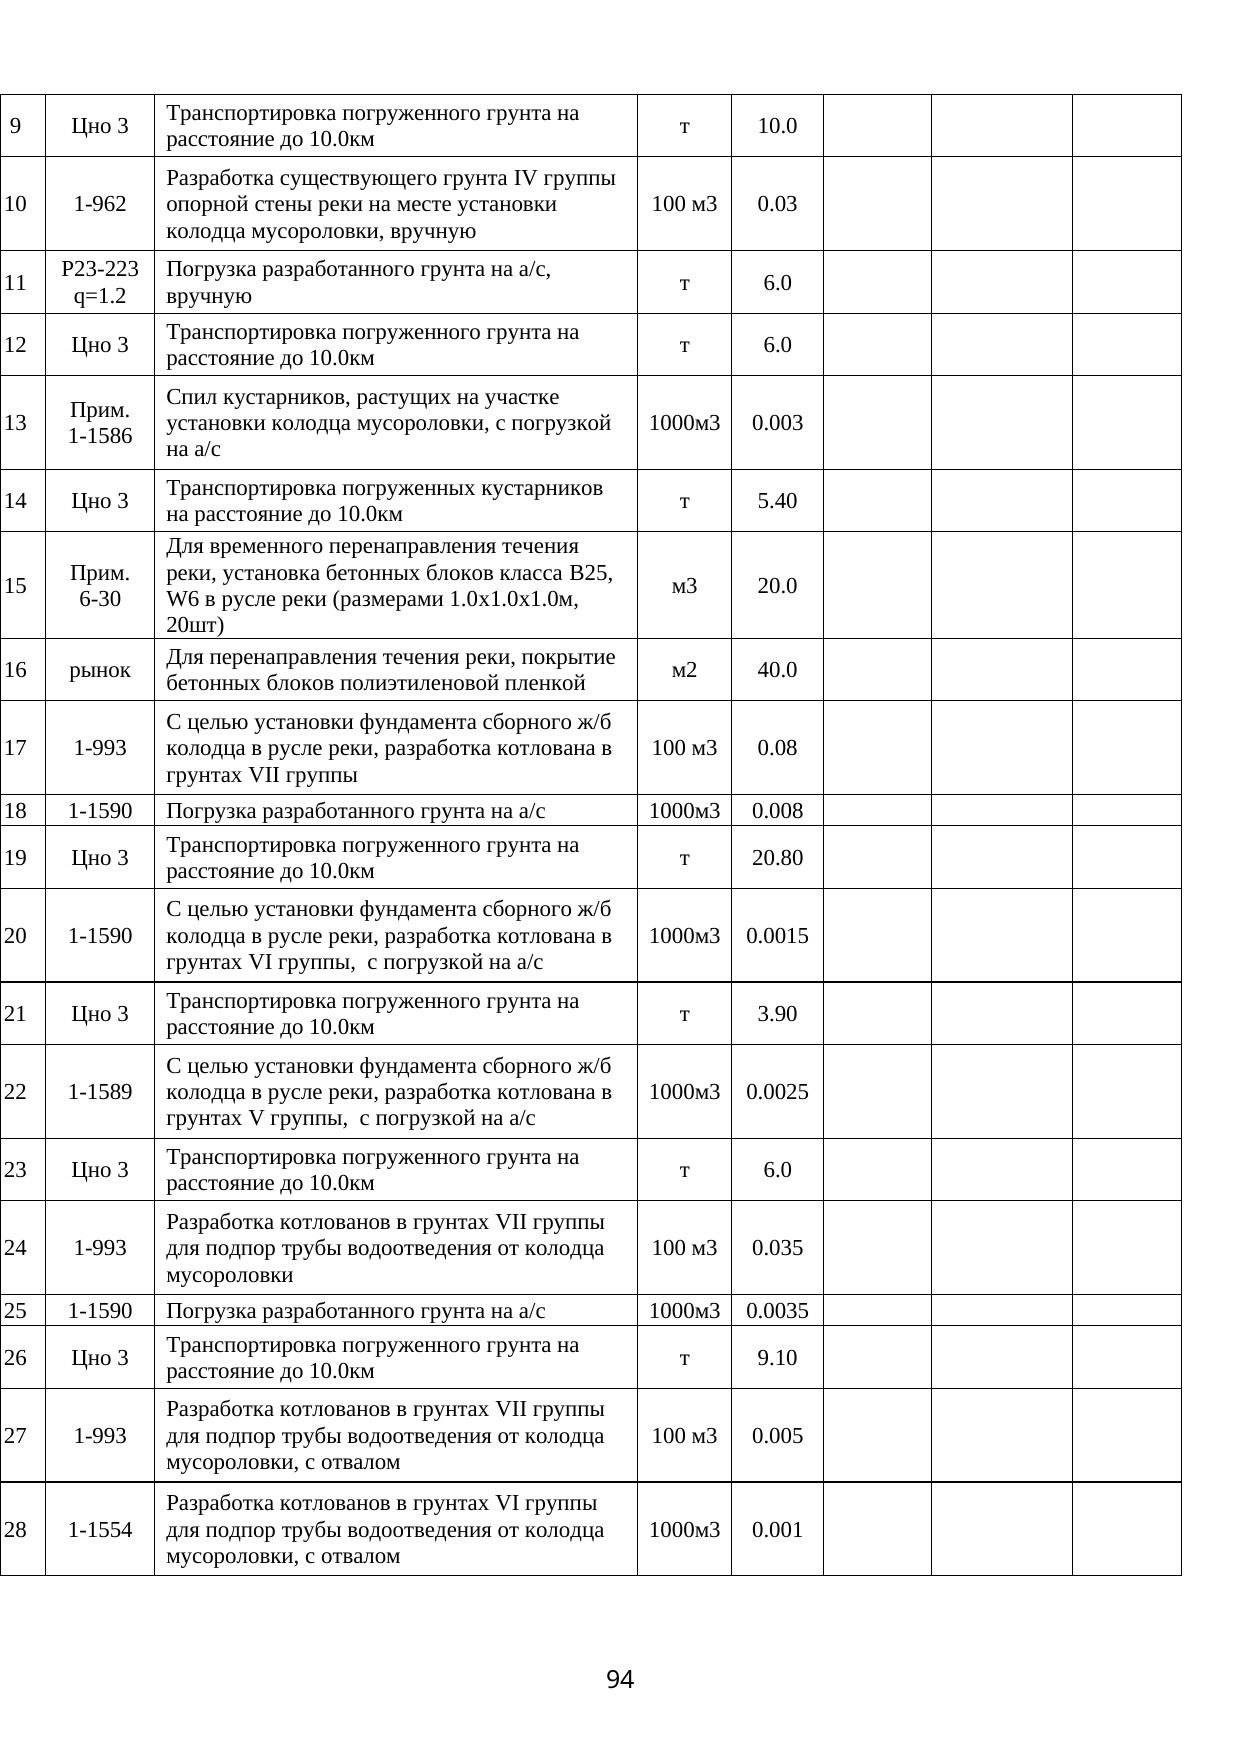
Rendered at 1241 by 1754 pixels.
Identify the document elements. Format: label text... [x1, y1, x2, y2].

table_cell м3 [638, 532, 731, 638]
table_cell 22 [1, 1045, 45, 1138]
table_cell P23-223 q=1.2 [46, 251, 154, 312]
table_cell [824, 1201, 931, 1294]
table_cell Транспортировка погруженного грунта на расстояние до 10.0км [155, 983, 637, 1044]
table_cell 1000м3 [638, 1045, 731, 1138]
table_cell 19 [1, 826, 45, 888]
table_cell т [638, 826, 731, 888]
table_cell [932, 1045, 1072, 1138]
table_cell С целью установки фундамента сборного ж/б колодца в русле реки, разработка котлована в грунтах VII группы [155, 701, 637, 794]
table_cell 1000м3 [638, 1483, 731, 1575]
table_cell [824, 1139, 931, 1200]
table_cell 0.0035 [732, 1295, 823, 1325]
table_cell Погрузка разработанного грунта на а/с, вручную [155, 251, 637, 312]
table_cell [824, 251, 931, 312]
table_cell Транспортировка погруженного грунта на расстояние до 10.0км [155, 826, 637, 888]
table_cell 0.008 [732, 795, 823, 825]
table_cell С целью установки фундамента сборного ж/б колодца в русле реки, разработка котлована в грунтах VI группы, с погрузкой на а/с [155, 889, 637, 981]
table_cell С целью установки фундамента сборного ж/б колодца в русле реки, разработка котлована в грунтах V группы, с погрузкой на а/с [155, 1045, 637, 1138]
table_cell [824, 376, 931, 469]
table_cell 25 [1, 1295, 45, 1325]
table_cell 0.003 [732, 376, 823, 469]
table_cell [932, 157, 1072, 250]
table_cell Разработка существующего грунта IV группы опорной стены реки на месте установки колодца мусороловки, вручную [155, 157, 637, 250]
table_cell [1073, 1201, 1181, 1294]
table_cell [1073, 701, 1181, 794]
table_cell [824, 1045, 931, 1138]
table_cell [932, 1483, 1072, 1575]
table_cell [1073, 826, 1181, 888]
table_cell 23 [1, 1139, 45, 1200]
table_cell [932, 1389, 1072, 1481]
table_cell [1073, 251, 1181, 312]
table_cell [932, 889, 1072, 981]
table_cell Для временного перенаправления течения реки, установка бетонных блоков класса B25, W6 в русле реки (размерами 1.0x1.0x1.0м, 20шт) [155, 532, 637, 638]
table_cell [932, 532, 1072, 638]
table_cell 17 [1, 701, 45, 794]
table_cell 26 [1, 1326, 45, 1388]
table_cell Цно 3 [46, 470, 154, 531]
table_cell 100 м3 [638, 157, 731, 250]
table_cell 16 [1, 639, 45, 700]
table_cell [932, 795, 1072, 825]
table_cell 1-1590 [46, 795, 154, 825]
table_cell [932, 826, 1072, 888]
table_cell [1073, 470, 1181, 531]
table_cell Цно 3 [46, 314, 154, 375]
table_cell [824, 532, 931, 638]
table_cell 0.0015 [732, 889, 823, 981]
table_cell Цно 3 [46, 1326, 154, 1388]
table_cell 6.0 [732, 314, 823, 375]
table_cell т [638, 1139, 731, 1200]
table_cell 27 [1, 1389, 45, 1481]
table_cell [1073, 795, 1181, 825]
table_cell т [638, 1326, 731, 1388]
table_cell 1-1590 [46, 889, 154, 981]
table_cell [932, 639, 1072, 700]
table_cell Транспортировка погруженного грунта на расстояние до 10.0км [155, 1139, 637, 1200]
table_cell 1-1589 [46, 1045, 154, 1138]
table_cell 20 [1, 889, 45, 981]
table_cell Транспортировка погруженных кустарников на расстояние до 10.0км [155, 470, 637, 531]
table_cell [824, 95, 931, 156]
table_cell 10.0 [732, 95, 823, 156]
table_cell Транспортировка погруженного грунта на расстояние до 10.0км [155, 314, 637, 375]
table_cell 14 [1, 470, 45, 531]
table_cell 1-1590 [46, 1295, 154, 1325]
table_cell 1000м3 [638, 889, 731, 981]
table_cell 24 [1, 1201, 45, 1294]
table_cell [932, 983, 1072, 1044]
table_cell [932, 376, 1072, 469]
table_cell [1073, 1326, 1181, 1388]
table_cell [824, 826, 931, 888]
table_cell [824, 889, 931, 981]
table_cell [932, 1201, 1072, 1294]
table_cell [932, 1295, 1072, 1325]
table_cell 40.0 [732, 639, 823, 700]
table_cell Погрузка разработанного грунта на а/с [155, 795, 637, 825]
table_cell [932, 470, 1072, 531]
table_cell [824, 983, 931, 1044]
table_cell 1000м3 [638, 1295, 731, 1325]
table_cell Разработка котлованов в грунтах VII группы для подпор трубы водоотведения от колодца мусороловки [155, 1201, 637, 1294]
table_cell 18 [1, 795, 45, 825]
table_cell Транспортировка погруженного грунта на расстояние до 10.0км [155, 1326, 637, 1388]
table_cell [1073, 376, 1181, 469]
table_cell [1073, 639, 1181, 700]
table_cell 20.0 [732, 532, 823, 638]
table_cell Цно 3 [46, 983, 154, 1044]
table_cell [1073, 1389, 1181, 1481]
table_cell 0.035 [732, 1201, 823, 1294]
table_cell Цно 3 [46, 826, 154, 888]
table_cell т [638, 95, 731, 156]
table_cell 9 [1, 95, 45, 156]
table_cell Для перенаправления течения реки, покрытие бетонных блоков полиэтиленовой пленкой [155, 639, 637, 700]
table_cell [824, 1389, 931, 1481]
table_cell [1073, 532, 1181, 638]
table_cell [1073, 1045, 1181, 1138]
table_cell Разработка котлованов в грунтах VII группы для подпор трубы водоотведения от колодца мусороловки, с отвалом [155, 1389, 637, 1481]
table_cell [932, 701, 1072, 794]
table_cell Спил кустарников, растущих на участке установки колодца мусороловки, с погрузкой на а/с [155, 376, 637, 469]
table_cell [155, 95, 637, 156]
table_cell 100 м3 [638, 1389, 731, 1481]
table_cell 11 [1, 251, 45, 312]
table_cell Цно 3 [46, 95, 154, 156]
table_cell Прим. 6-30 [46, 532, 154, 638]
table_cell рынок [46, 639, 154, 700]
table_cell [824, 701, 931, 794]
table_cell 0.03 [732, 157, 823, 250]
table_cell т [638, 983, 731, 1044]
table_cell 1000м3 [638, 376, 731, 469]
table_cell 6.0 [732, 1139, 823, 1200]
table_cell [1073, 1139, 1181, 1200]
table_cell 3.90 [732, 983, 823, 1044]
table_cell 0.08 [732, 701, 823, 794]
table_cell [824, 1326, 931, 1388]
table_cell 10 [1, 157, 45, 250]
table_cell [932, 95, 1072, 156]
table_cell [1073, 95, 1181, 156]
table_cell [824, 470, 931, 531]
table_cell [932, 314, 1072, 375]
table_cell [932, 1326, 1072, 1388]
table_cell 100 м3 [638, 1201, 731, 1294]
table_cell 6.0 [732, 251, 823, 312]
table_cell м2 [638, 639, 731, 700]
table_cell 1-993 [46, 1201, 154, 1294]
table_cell т [638, 314, 731, 375]
table_cell [1073, 157, 1181, 250]
table_cell [1073, 889, 1181, 981]
table_cell 0.005 [732, 1389, 823, 1481]
table_cell 15 [1, 532, 45, 638]
table_cell Прим. 1-1586 [46, 376, 154, 469]
table_cell 5.40 [732, 470, 823, 531]
table_cell Цно 3 [46, 1139, 154, 1200]
table_cell [824, 157, 931, 250]
table_cell 28 [1, 1483, 45, 1575]
table_cell 1000м3 [638, 795, 731, 825]
table_cell 0.001 [732, 1483, 823, 1575]
table_cell 0.0025 [732, 1045, 823, 1138]
table_cell 1-962 [46, 157, 154, 250]
table_cell т [638, 251, 731, 312]
table_cell [824, 1483, 931, 1575]
table_cell 1-993 [46, 1389, 154, 1481]
table_cell 12 [1, 314, 45, 375]
table_cell [1073, 1295, 1181, 1325]
table_cell 100 м3 [638, 701, 731, 794]
table_cell 13 [1, 376, 45, 469]
table_cell [824, 795, 931, 825]
table_cell [1073, 1483, 1181, 1575]
table_cell 21 [1, 983, 45, 1044]
table_cell 9.10 [732, 1326, 823, 1388]
table_cell [824, 1295, 931, 1325]
table_cell 20.80 [732, 826, 823, 888]
table_cell Разработка котлованов в грунтах VI группы для подпор трубы водоотведения от колодца мусороловки, с отвалом [155, 1483, 637, 1575]
table_cell [932, 251, 1072, 312]
table_cell [824, 639, 931, 700]
table_cell 1-993 [46, 701, 154, 794]
table_cell т [638, 470, 731, 531]
table_cell 1-1554 [46, 1483, 154, 1575]
table_cell [824, 314, 931, 375]
table_cell [1073, 314, 1181, 375]
table_cell Погрузка разработанного грунта на а/с [155, 1295, 637, 1325]
table_cell [932, 1139, 1072, 1200]
table_cell [1073, 983, 1181, 1044]
